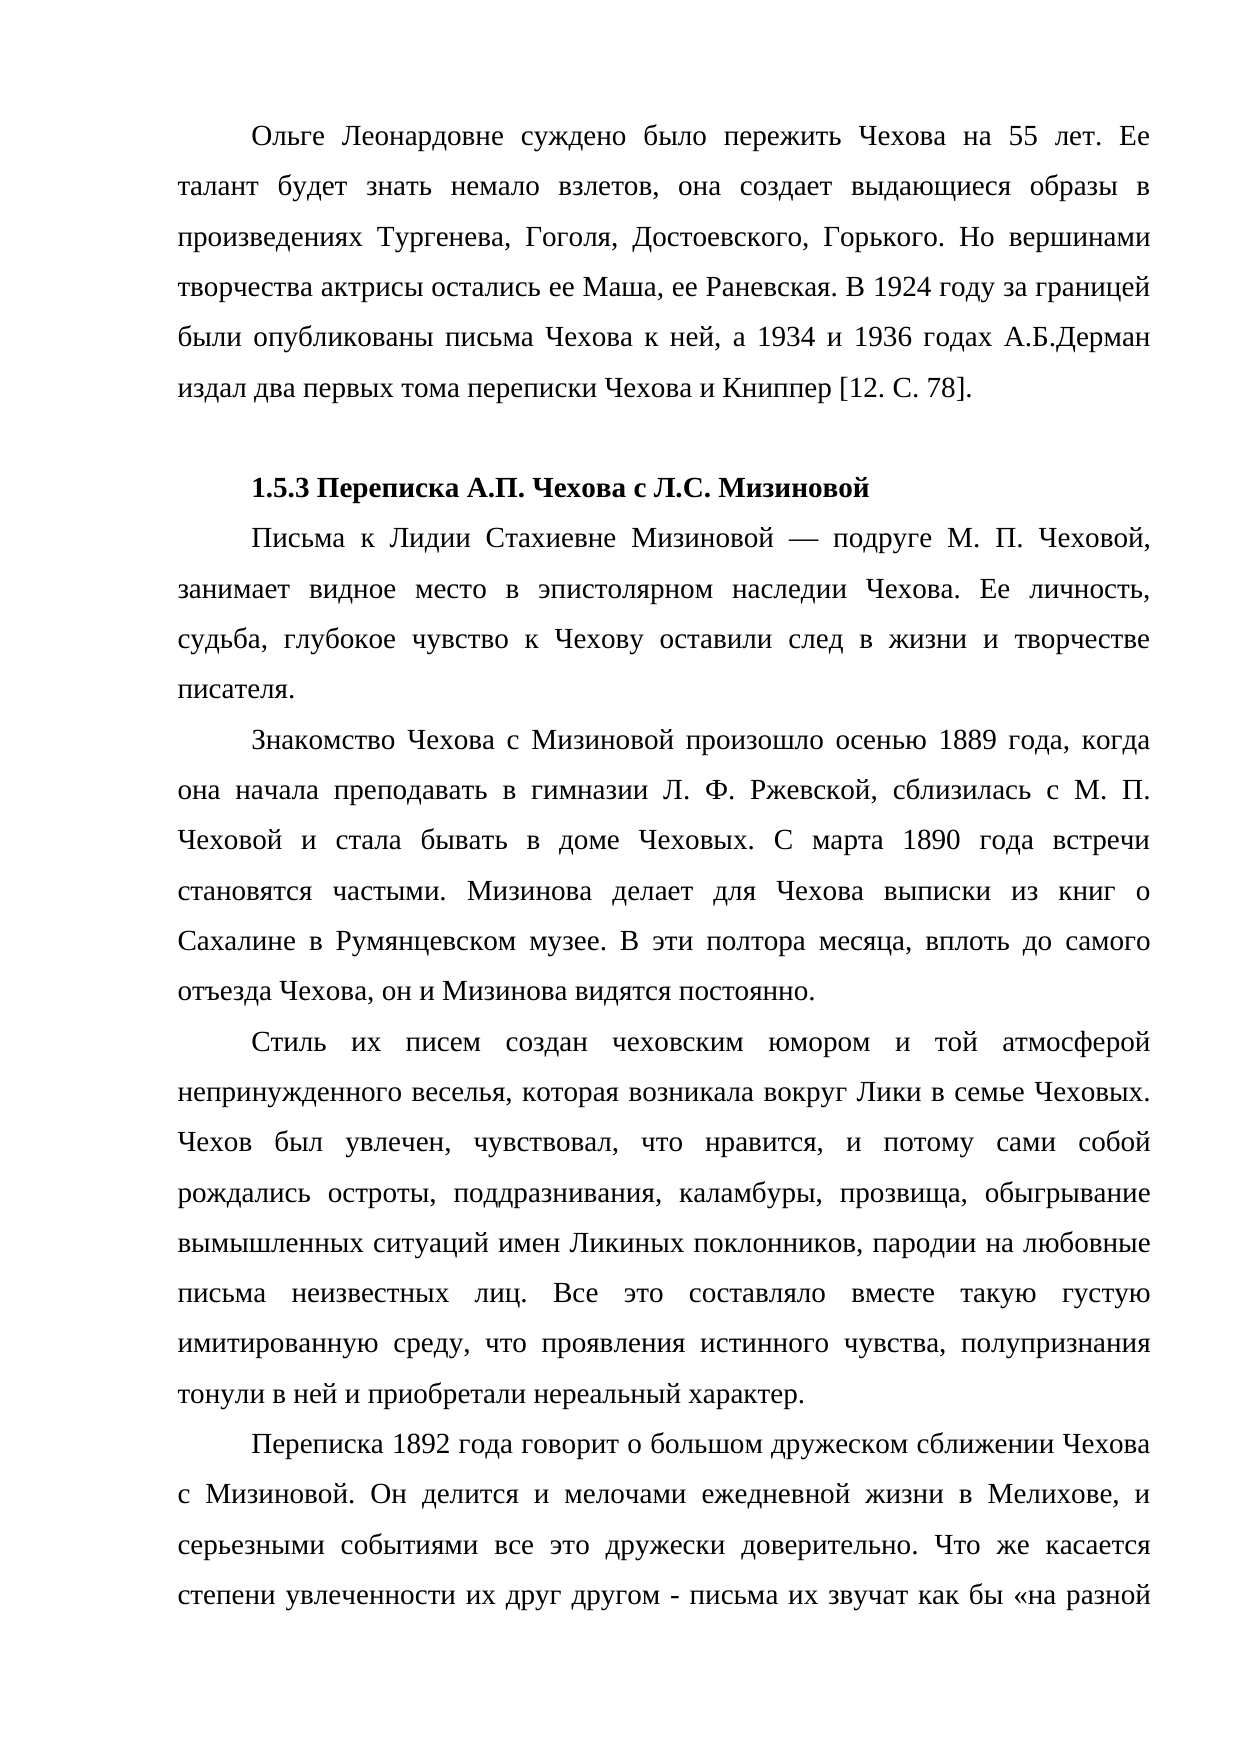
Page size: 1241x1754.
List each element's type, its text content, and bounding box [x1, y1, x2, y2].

text Письма к Лидии Стахиевне Мизиновой — подруге М. П. Чеховой, занимает видное место в эпистолярном наследии Чехова. Ее личность, судьба, глубокое чувство к Чехову оставили след в жизни и творчестве писателя. [177, 521, 1152, 705]
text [177, 1426, 1152, 1611]
text Знакомство Чехова с Мизиновой произошло осенью 1889 года, когда она начала преподавать в гимназии Л. Ф. Ржевской, сблизилась с М. П. Чеховой и стала бывать в доме Чеховых. С марта 1890 года встречи становятся частыми. Мизинова делает для Чехова выписки из книг о Сахалине в Румянцевском музее. В эти полтора месяца, вплоть до самого отъезда Чехова, он и Мизинова видятся постоянно. [177, 722, 1152, 1007]
text Ольге Леонардовне суждено было пережить Чехова на 55 лет. Ее талант будет знать немало взлетов, она создает выдающиеся образы в произведениях Тургенева, Гоголя, Достоевского, Горького. Но вершинами творчества актрисы остались ее Маша, ее Раневская. В 1924 году за границей были опубликованы письма Чехова к ней, а 1934 и 1936 годах А.Б.Дерман издал два первых тома переписки Чехова и Книппер [12. С. 78]. [177, 118, 1152, 403]
text Стиль их писем создан чеховским юмором и той атмосферой непринужденного веселья, которая возникала вокруг Лики в семье Чеховых. Чехов был увлечен, чувствовал, что нравится, и потому сами собой рождались остроты, поддразнивания, каламбуры, прозвища, обыгрывание вымышленных ситуаций имен Ликиных поклонников, пародии на любовные письма неизвестных лиц. Все это составляло вместе такую густую имитированную среду, что проявления истинного чувства, полупризнания тонули в ней и приобретали нереальный характер. [177, 1024, 1152, 1409]
text 1.5.3 Переписка А.П. Чехова с Л.С. Мизиновой [177, 470, 1152, 504]
